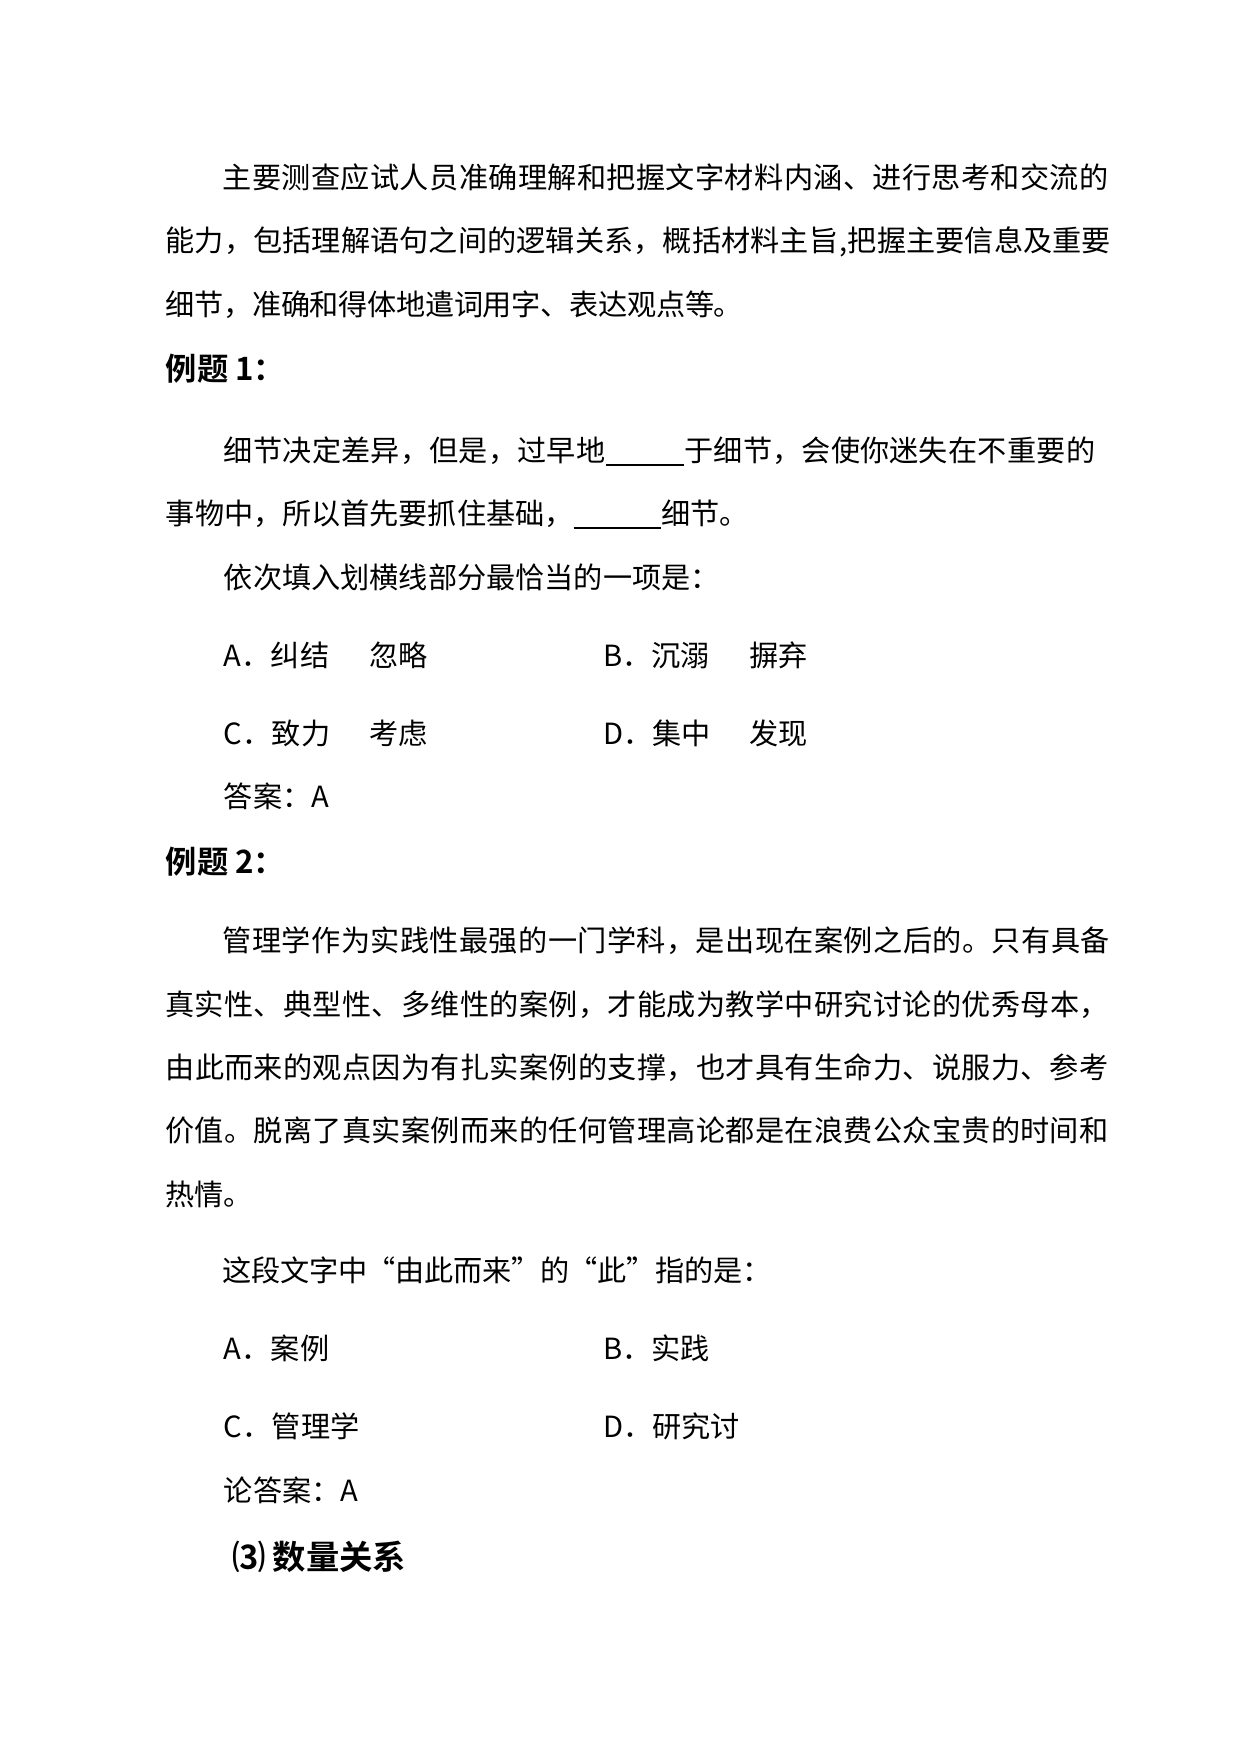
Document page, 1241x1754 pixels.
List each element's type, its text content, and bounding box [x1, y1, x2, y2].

text 例题 1： [166, 344, 1155, 390]
text C．致力 考虑 D．集中 发现答案：A [224, 711, 808, 816]
text 依次填入划横线部分最恰当的一项是： [224, 554, 1155, 596]
text C．管理学 D．研究讨论答案：A [224, 1404, 764, 1509]
text 例题 2： [166, 837, 1155, 883]
text A．纠结 忽略 B．沉溺 摒弃 [224, 632, 1155, 674]
text 主要测查应试人员准确理解和把握文字材料内涵、进行思考和交流的能力，包括理解语句之间的逻辑关系，概括材料主旨,把握主要信息及重要细节，准确和得体地遣词用字、表达观点等。 [165, 154, 1111, 323]
text 细节决定差异，但是，过早地 于细节，会使你迷失在不重要的事物中，所以首先要抓住基础， 细节。 [166, 427, 1111, 533]
text A．案例 B．实践 [224, 1326, 1155, 1368]
text 管理学作为实践性最强的一门学科，是出现在案例之后的。只有具备真实性、典型性、多维性的案例，才能成为教学中研究讨论的优秀母本， 由此而来的观点因为有扎实案例的支撑，也才具有生命力、说服力、参考价值。脱离了真实案例而来的任何管理高论都是在浪费公众宝贵的时间和热情。 [165, 918, 1111, 1214]
text ⑶数量关系 [233, 1531, 1155, 1579]
text 这段文字中“由此而来”的“此”指的是： [165, 1247, 1111, 1290]
